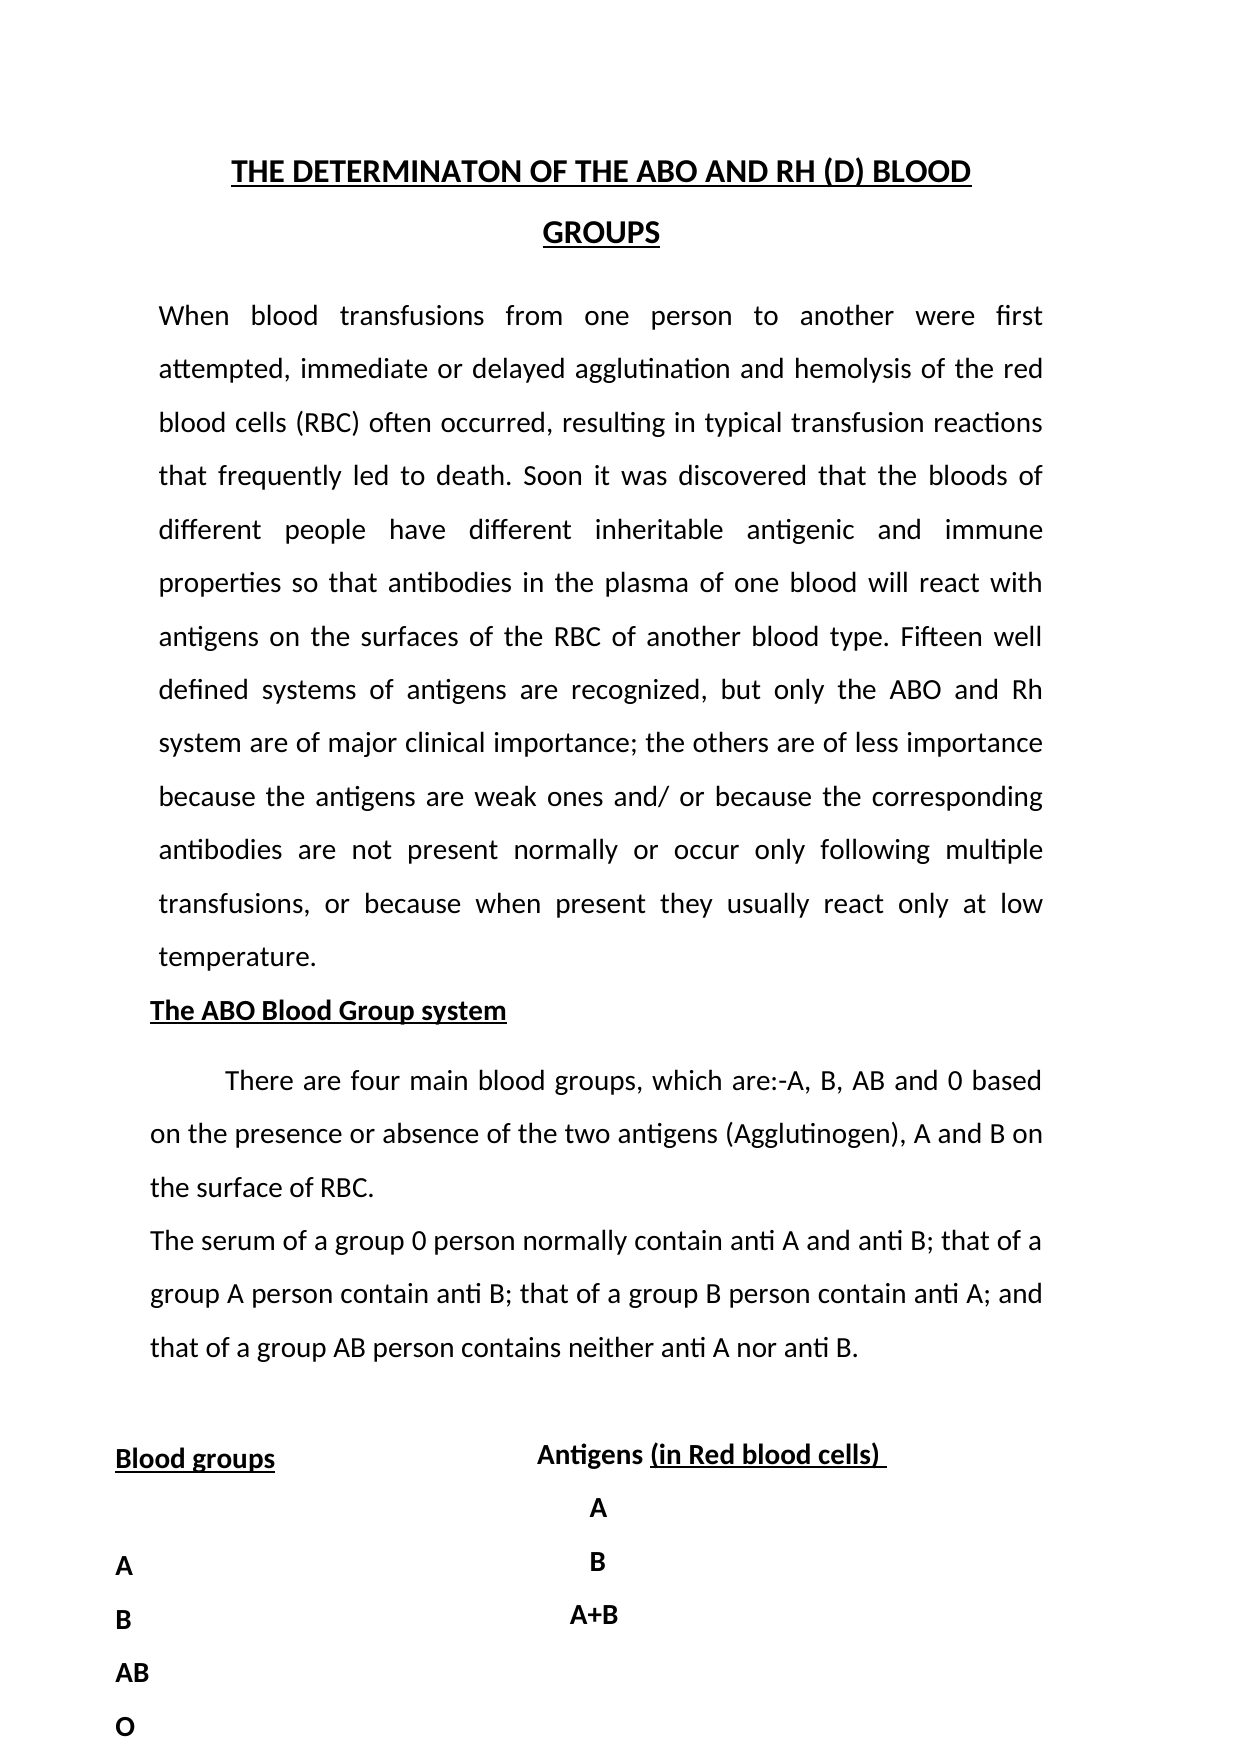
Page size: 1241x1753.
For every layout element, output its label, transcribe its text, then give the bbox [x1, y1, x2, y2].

text A [115, 1547, 333, 1583]
text B [537, 1543, 1044, 1578]
text A [537, 1489, 1044, 1525]
text The ABO Blood Group system [150, 992, 1044, 1027]
text A+B [537, 1596, 1044, 1632]
text AB [115, 1654, 333, 1690]
text B [115, 1601, 333, 1637]
text Blood groups [115, 1441, 333, 1476]
text The serum of a group 0 person normally contain anti A and anti B; that of a group A person contain anti B; that of a group B person contain anti A; and that of a group AB person contains neither anti A nor anti B. [150, 1222, 1044, 1365]
text Antigens (in Red blood cells) [537, 1436, 1044, 1472]
text THE DETERMINATON OF THE ABO AND RH (D) BLOOD GROUPS [200, 150, 1003, 252]
text There are four main blood groups, which are:-A, B, AB and 0 based on the presence or absence of the two antigens (Agglutinogen), A and B on the surface of RBC. [150, 1062, 1044, 1204]
text O [115, 1708, 333, 1743]
text When blood transfusions from one person to another were first attempted, immediate or delayed agglutination and hemolysis of the red blood cells (RBC) often occurred, resulting in typical transfusion reactions that frequently led to death. Soon it was discovered that the bloods of different people have different inheritable antigenic and immune properties so that antibodies in the plasma of one blood will react with antigens on the surfaces of the RBC of another blood type. Fifteen well defined systems of antigens are recognized, but only the ABO and Rh system are of major clinical importance; the others are of less importance because the antigens are weak ones and/ or because the corresponding antibodies are not present normally or occur only following multiple transfusions, or because when present they usually react only at low temperature. [158, 297, 1044, 974]
